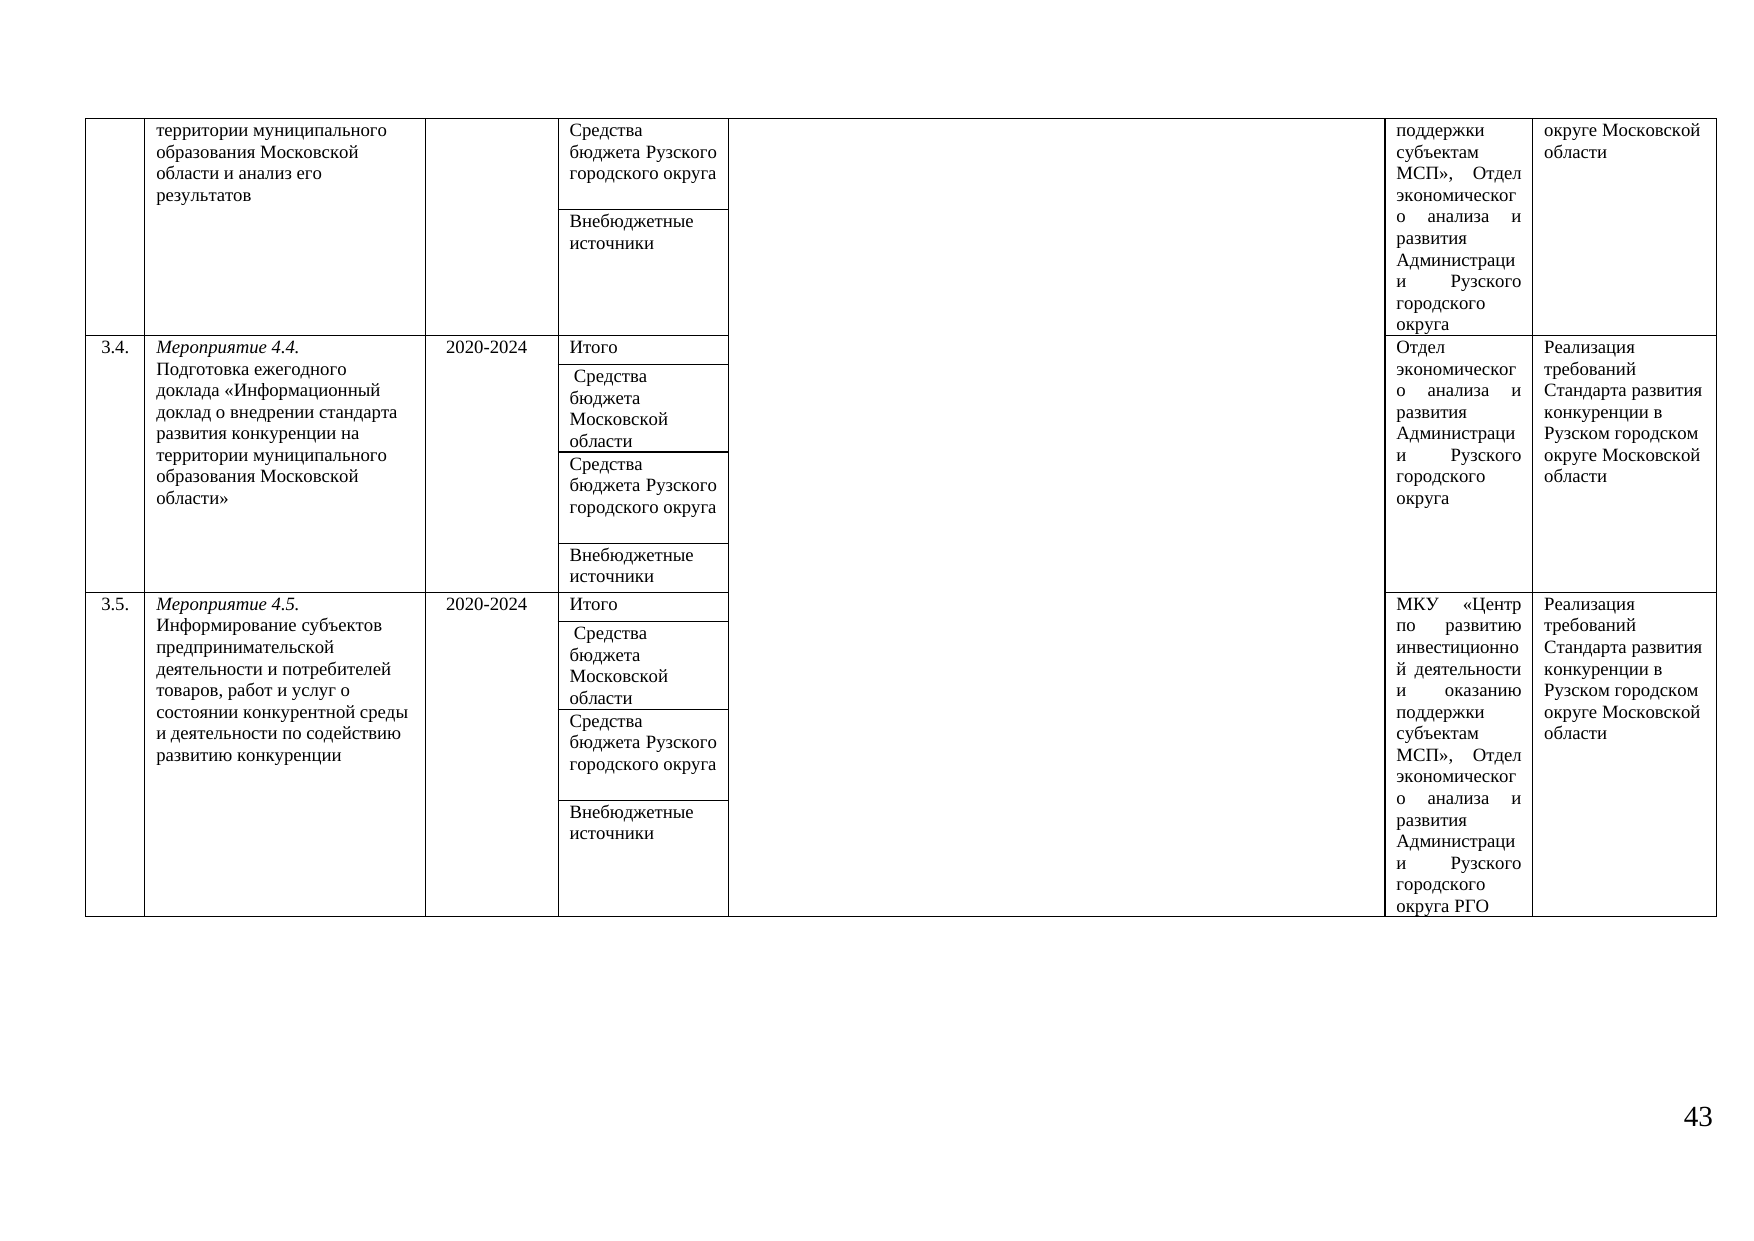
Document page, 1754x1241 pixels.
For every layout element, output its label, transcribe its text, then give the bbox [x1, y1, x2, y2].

table_cell Итого [559, 336, 728, 364]
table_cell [1533, 336, 1716, 592]
table_cell Средства бюджета Рузского городского округа [559, 119, 728, 209]
table_cell Внебюджетные источники [559, 210, 728, 335]
table_cell Итого [559, 593, 728, 621]
table_cell Внебюджетные источники [559, 544, 728, 592]
table_cell Средства бюджета Московской области [559, 622, 728, 708]
table_cell Реализация требований Стандарта развития конкуренции в Рузском городском округе Московской области [1533, 593, 1716, 916]
table_cell Средства бюджета Рузского городского округа [559, 710, 728, 800]
table_cell Внебюджетные источники [559, 801, 728, 916]
table_cell 3.4. [86, 336, 144, 592]
table_cell 2020-2024 [426, 336, 558, 592]
table_cell Мероприятие 4.5. Информирование субъектов предпринимательской деятельности и потребителей товаров, работ и услуг о состоянии конкурентной среды и деятельности по содействию развитию конкуренции [145, 593, 425, 916]
table_cell Средства бюджета Московской области [559, 365, 728, 451]
table_cell Мероприятие 4.4. Подготовка ежегодного доклада «Информационный доклад о внедрении стандарта развития конкуренции на территории муниципального образования Московской области» [145, 336, 425, 592]
table_cell Средства бюджета Рузского городского округа [559, 453, 728, 543]
table_cell Отдел экономического анализа и развития Администрации Рузского городского округа [1386, 336, 1532, 592]
table_cell 2020-2024 [426, 593, 558, 916]
table_cell МКУ «Центр по развитию инвестиционной деятельности и оказанию поддержки субъектам МСП», Отдел экономического анализа и развития Администрации Рузского городского округа РГО [1386, 593, 1532, 916]
table_cell 3.5. [86, 593, 144, 916]
